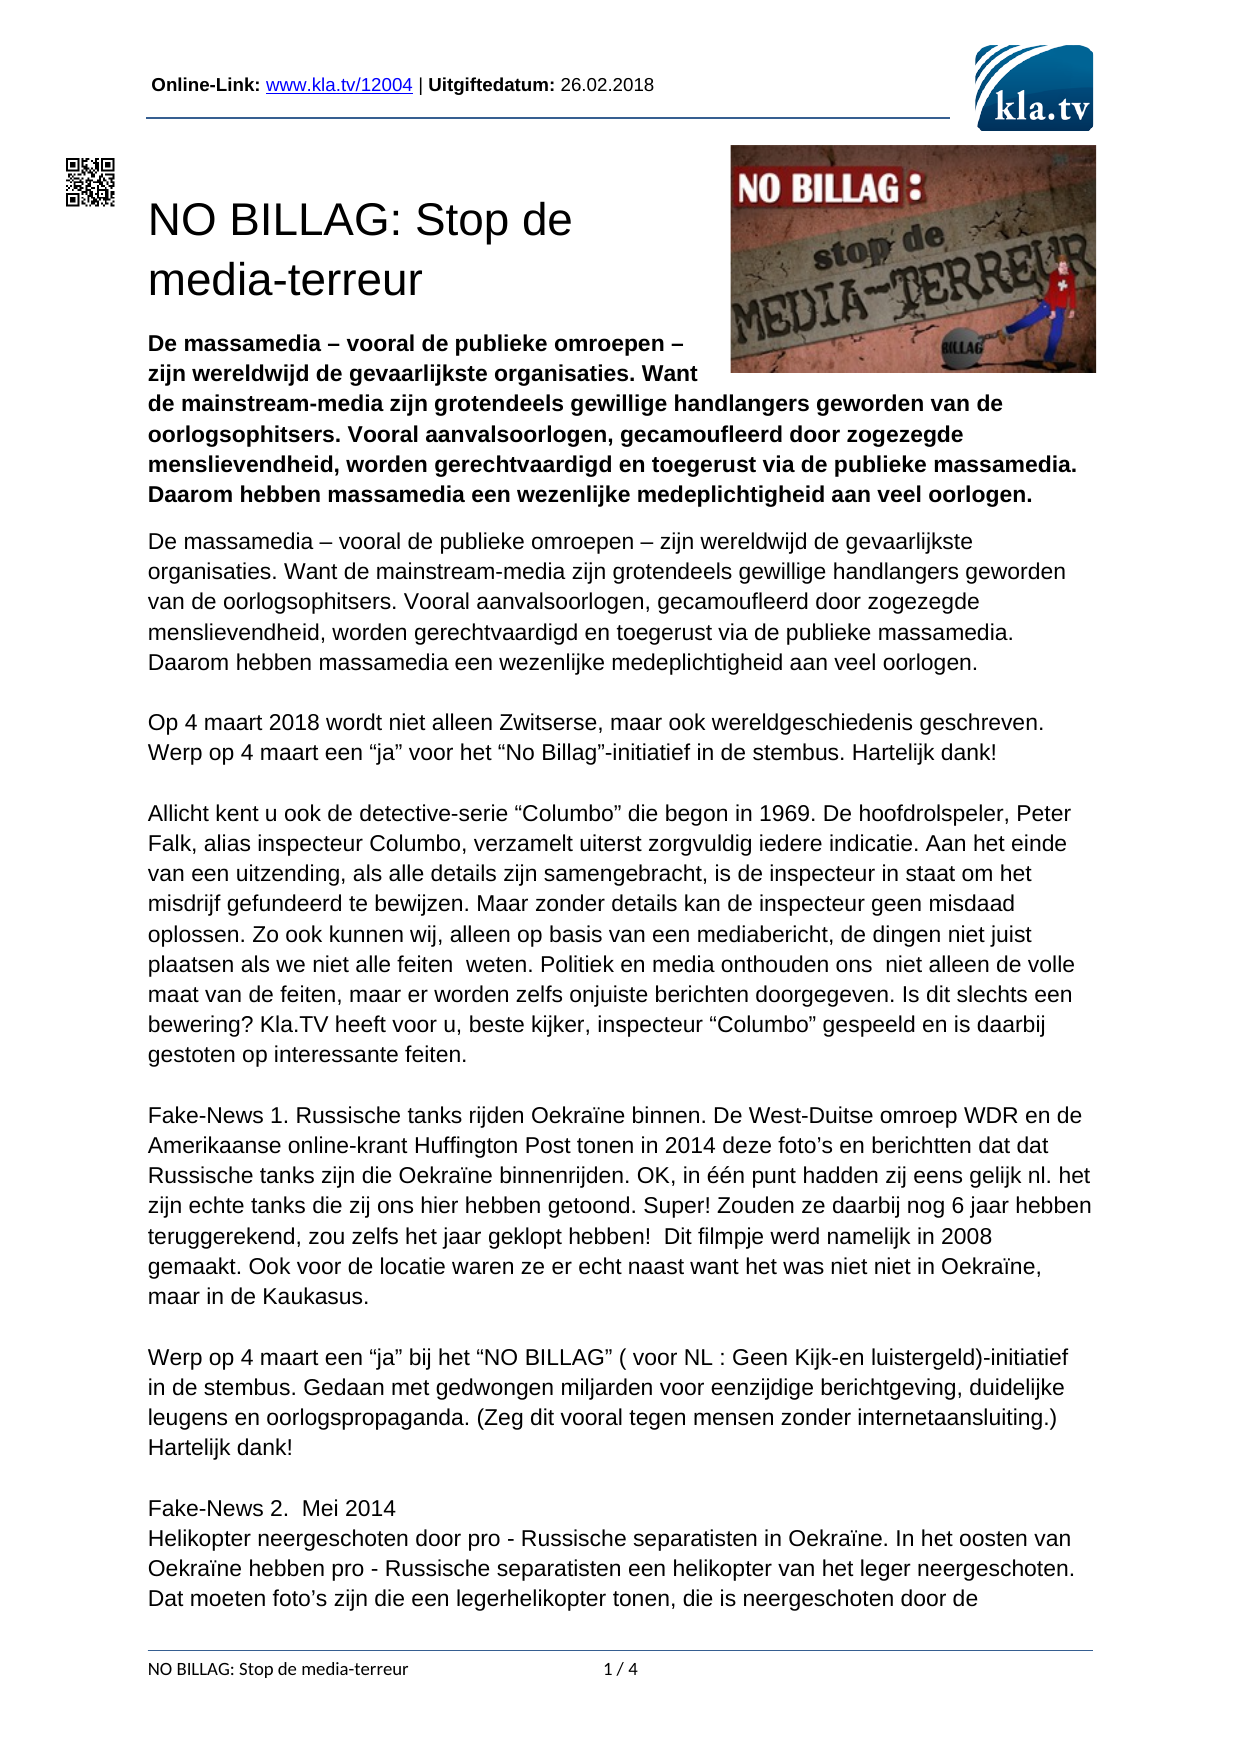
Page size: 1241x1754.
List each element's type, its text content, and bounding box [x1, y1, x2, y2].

text NO BILLAG: Stop de media-terreur [148, 192, 1093, 306]
text De massamedia – vooral de publieke omroepen – zijn wereldwijd de gevaarlijkste organisaties. Want de mainstream-media zijn grotendeels gewillige handlangers geworden van de oorlogsophitsers. Vooral aanvalsoorlogen, gecamoufleerd door zogezegde menslievendheid, worden gerechtvaardigd en toegerust via de publieke massamedia. Daarom hebben massamedia een wezenlijke medeplichtigheid aan veel oorlogen. [148, 330, 1093, 507]
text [148, 528, 1093, 1612]
